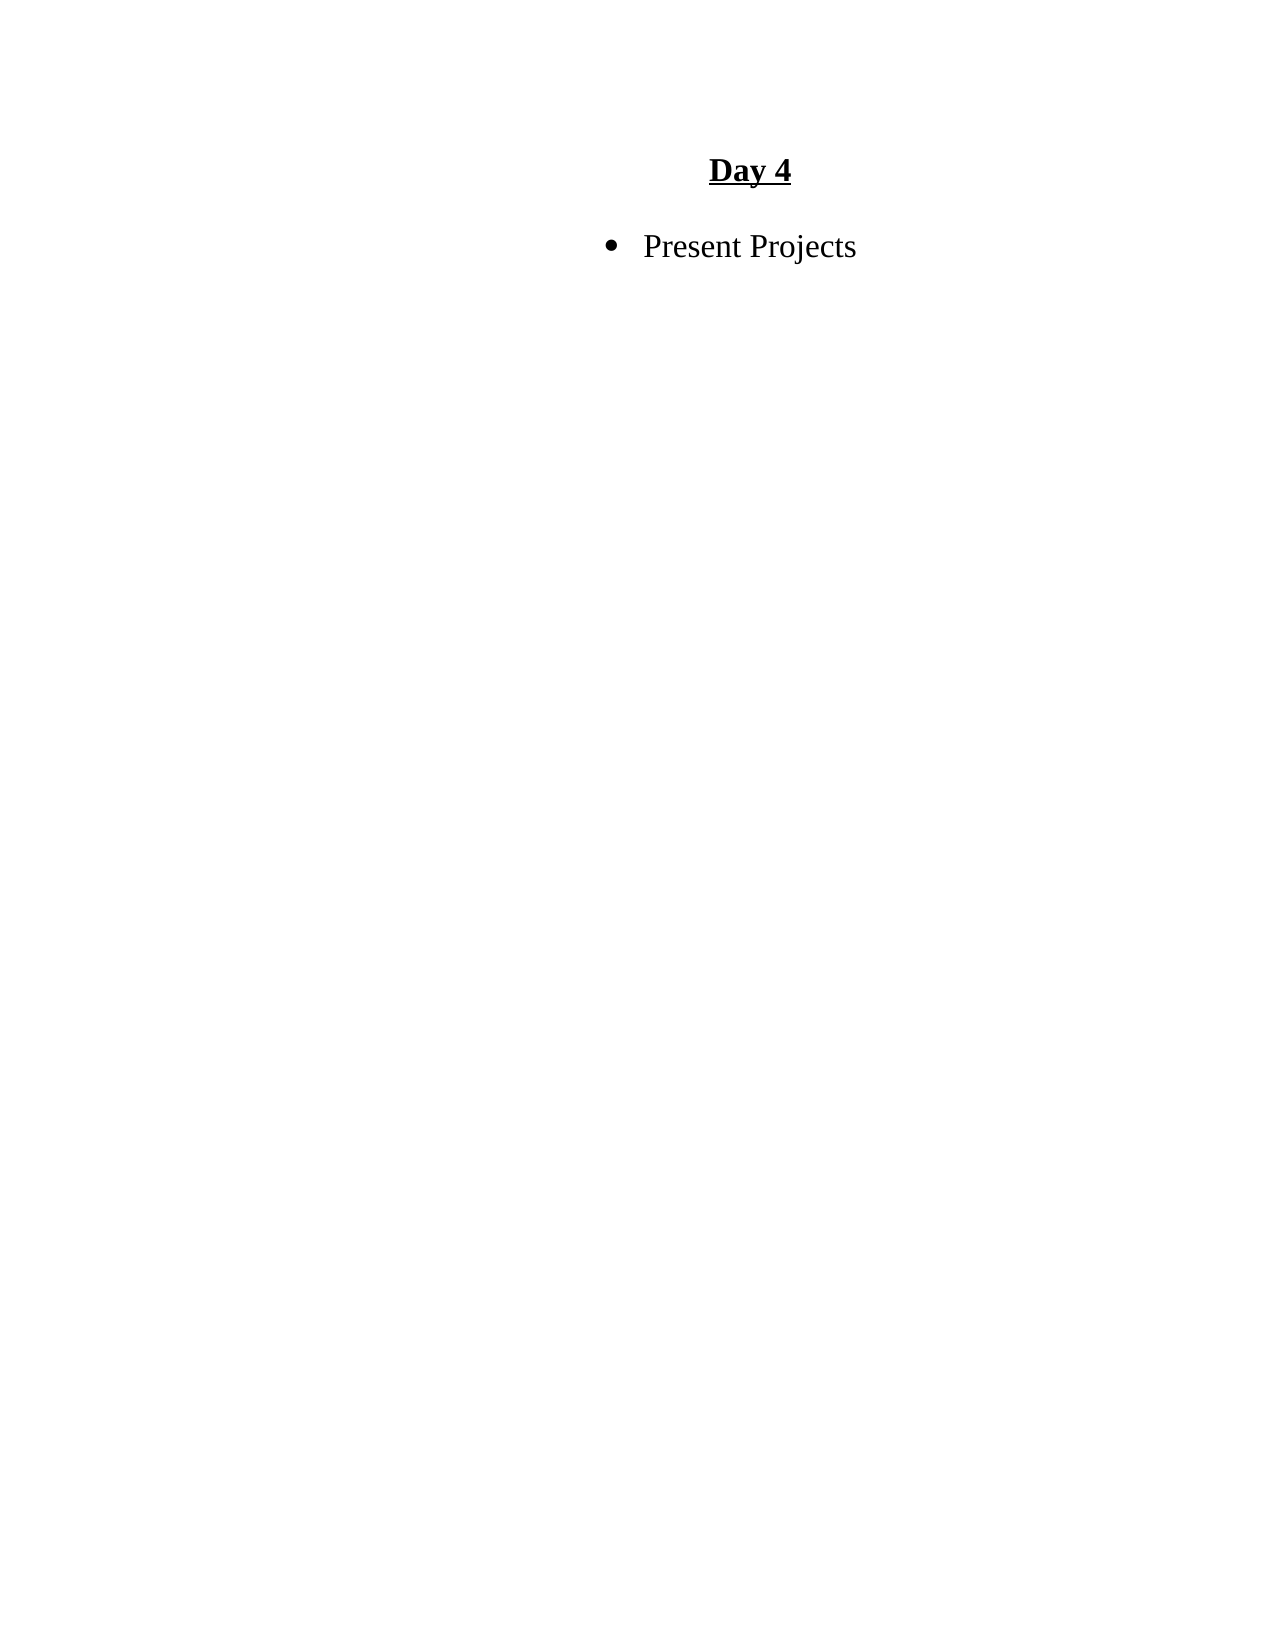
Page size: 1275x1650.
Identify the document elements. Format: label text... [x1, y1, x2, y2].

list Present Projects [375, 227, 1087, 265]
list Day 4 [412, 150, 1087, 188]
